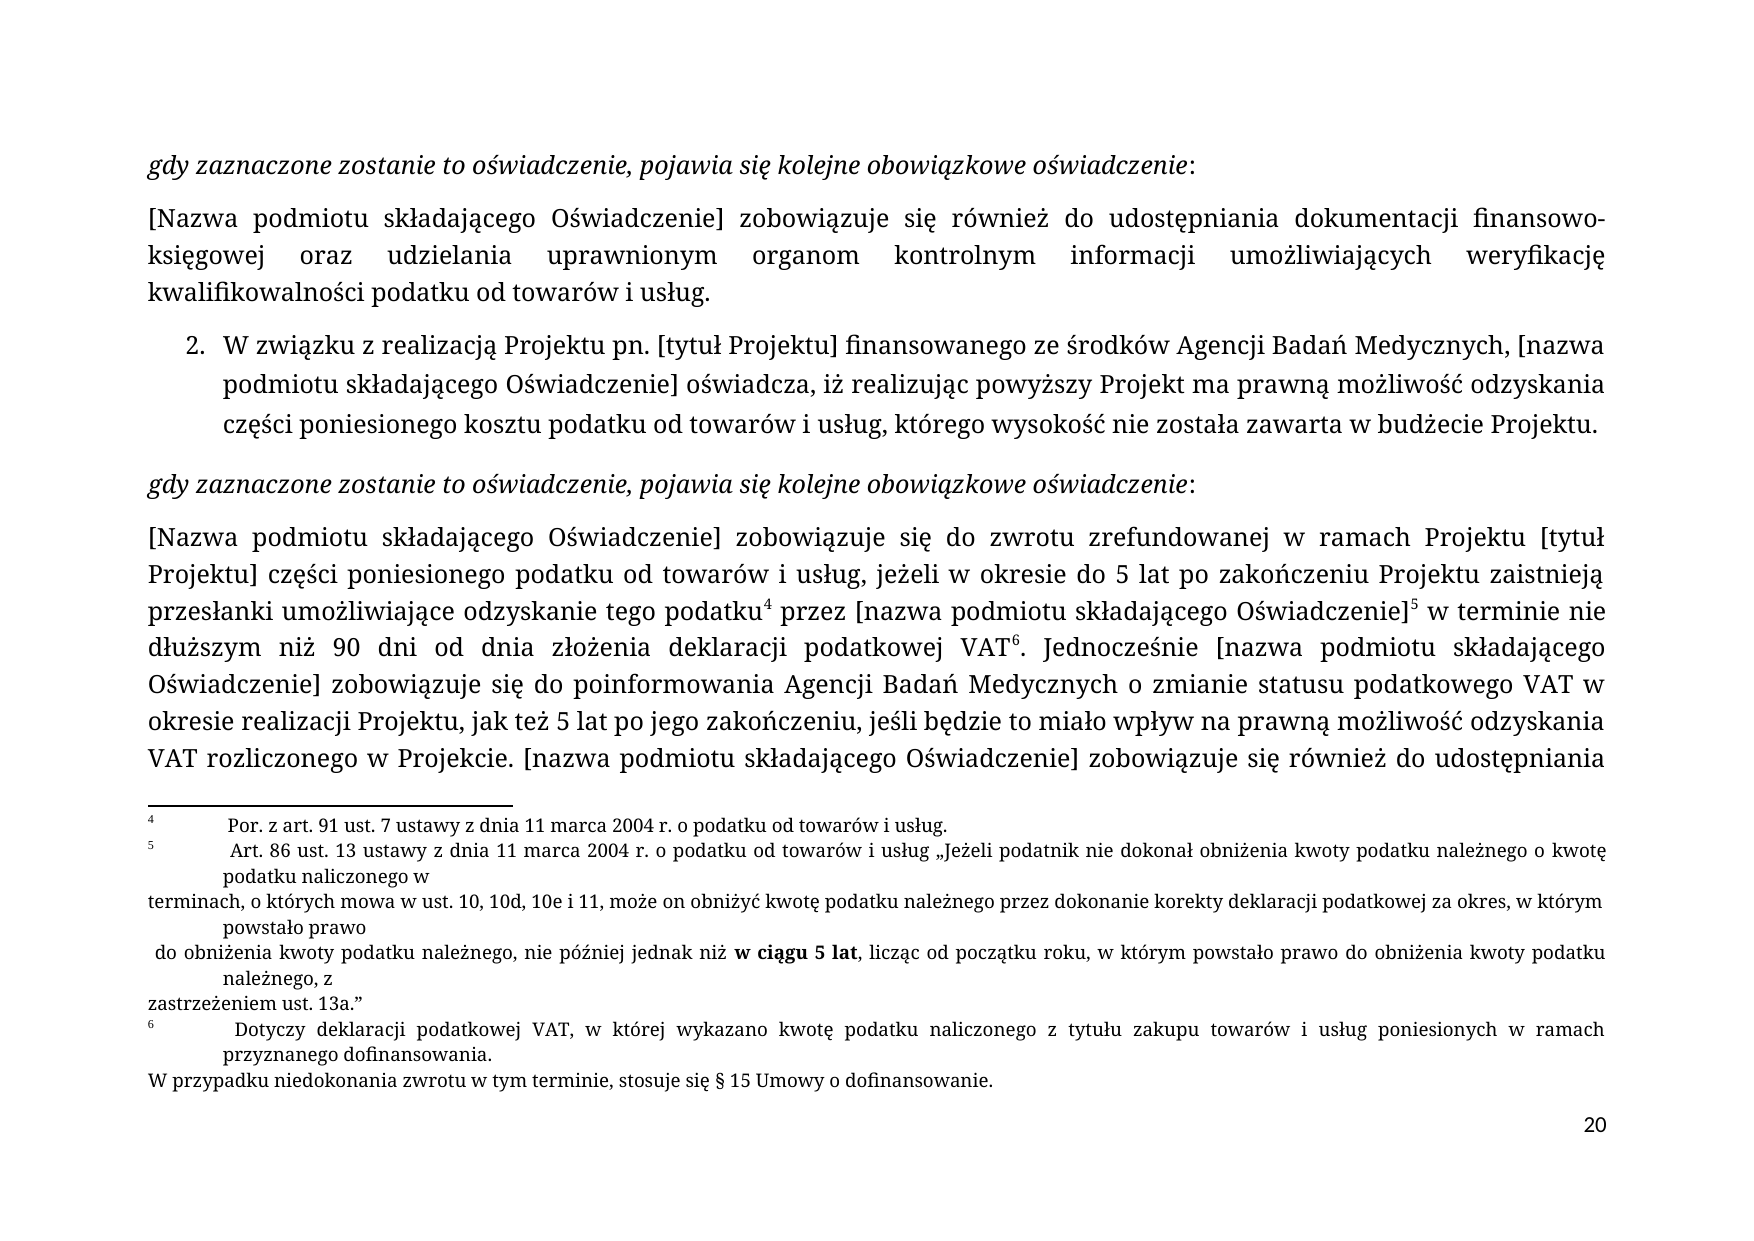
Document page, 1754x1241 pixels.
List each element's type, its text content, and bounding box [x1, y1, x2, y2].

text gdy zaznaczone zostanie to oświadczenie, pojawia się kolejne obowiązkowe oświadczenie: [148, 466, 1606, 500]
text [Nazwa podmiotu składającego Oświadczenie] zobowiązuje się do zwrotu zrefundowanej w ramach Projektu [tytuł Projektu] części poniesionego podatku od towarów i usług, jeżeli w okresie do 5 lat po zakończeniu Projektu zaistnieją przesłanki umożliwiające odzyskanie tego podatku przez [nazwa podmiotu składającego Oświadczenie] w terminie nie dłuższym niż 90 dni od dnia złożenia deklaracji podatkowej VAT. Jednocześnie [nazwa podmiotu składającego Oświadczenie] zobowiązuje się do poinformowania Agencji Badań Medycznych o zmianie statusu podatkowego VAT w okresie realizacji Projektu, jak też 5 lat po jego zakończeniu, jeśli będzie to miało wpływ na prawną możliwość odzyskania VAT rozliczonego w Projekcie. [nazwa podmiotu składającego Oświadczenie] zobowiązuje się również do udostępniania dokumentacji finansowo-księgowej oraz udzielania uprawnionym organom kontrolnym informacji umożliwiających weryfikację kwalifikowalności podatku od towarów i usług. [148, 520, 1606, 774]
text [Nazwa podmiotu składającego Oświadczenie] zobowiązuje się również do udostępniania dokumentacji finansowo-księgowej oraz udzielania uprawnionym organom kontrolnym informacji umożliwiających weryfikację kwalifikowalności podatku od towarów i usług. [148, 201, 1606, 309]
text gdy zaznaczone zostanie to oświadczenie, pojawia się kolejne obowiązkowe oświadczenie: [148, 148, 1606, 182]
list W związku z realizacją Projektu pn. [tytuł Projektu] finansowanego ze środków Agencji Badań Medycznych, [nazwa podmiotu składającego Oświadczenie] oświadcza, iż realizując powyższy Projekt ma prawną możliwość odzyskania części poniesionego kosztu podatku od towarów i usług, którego wysokość nie została zawarta w budżecie Projektu. [185, 328, 1606, 440]
